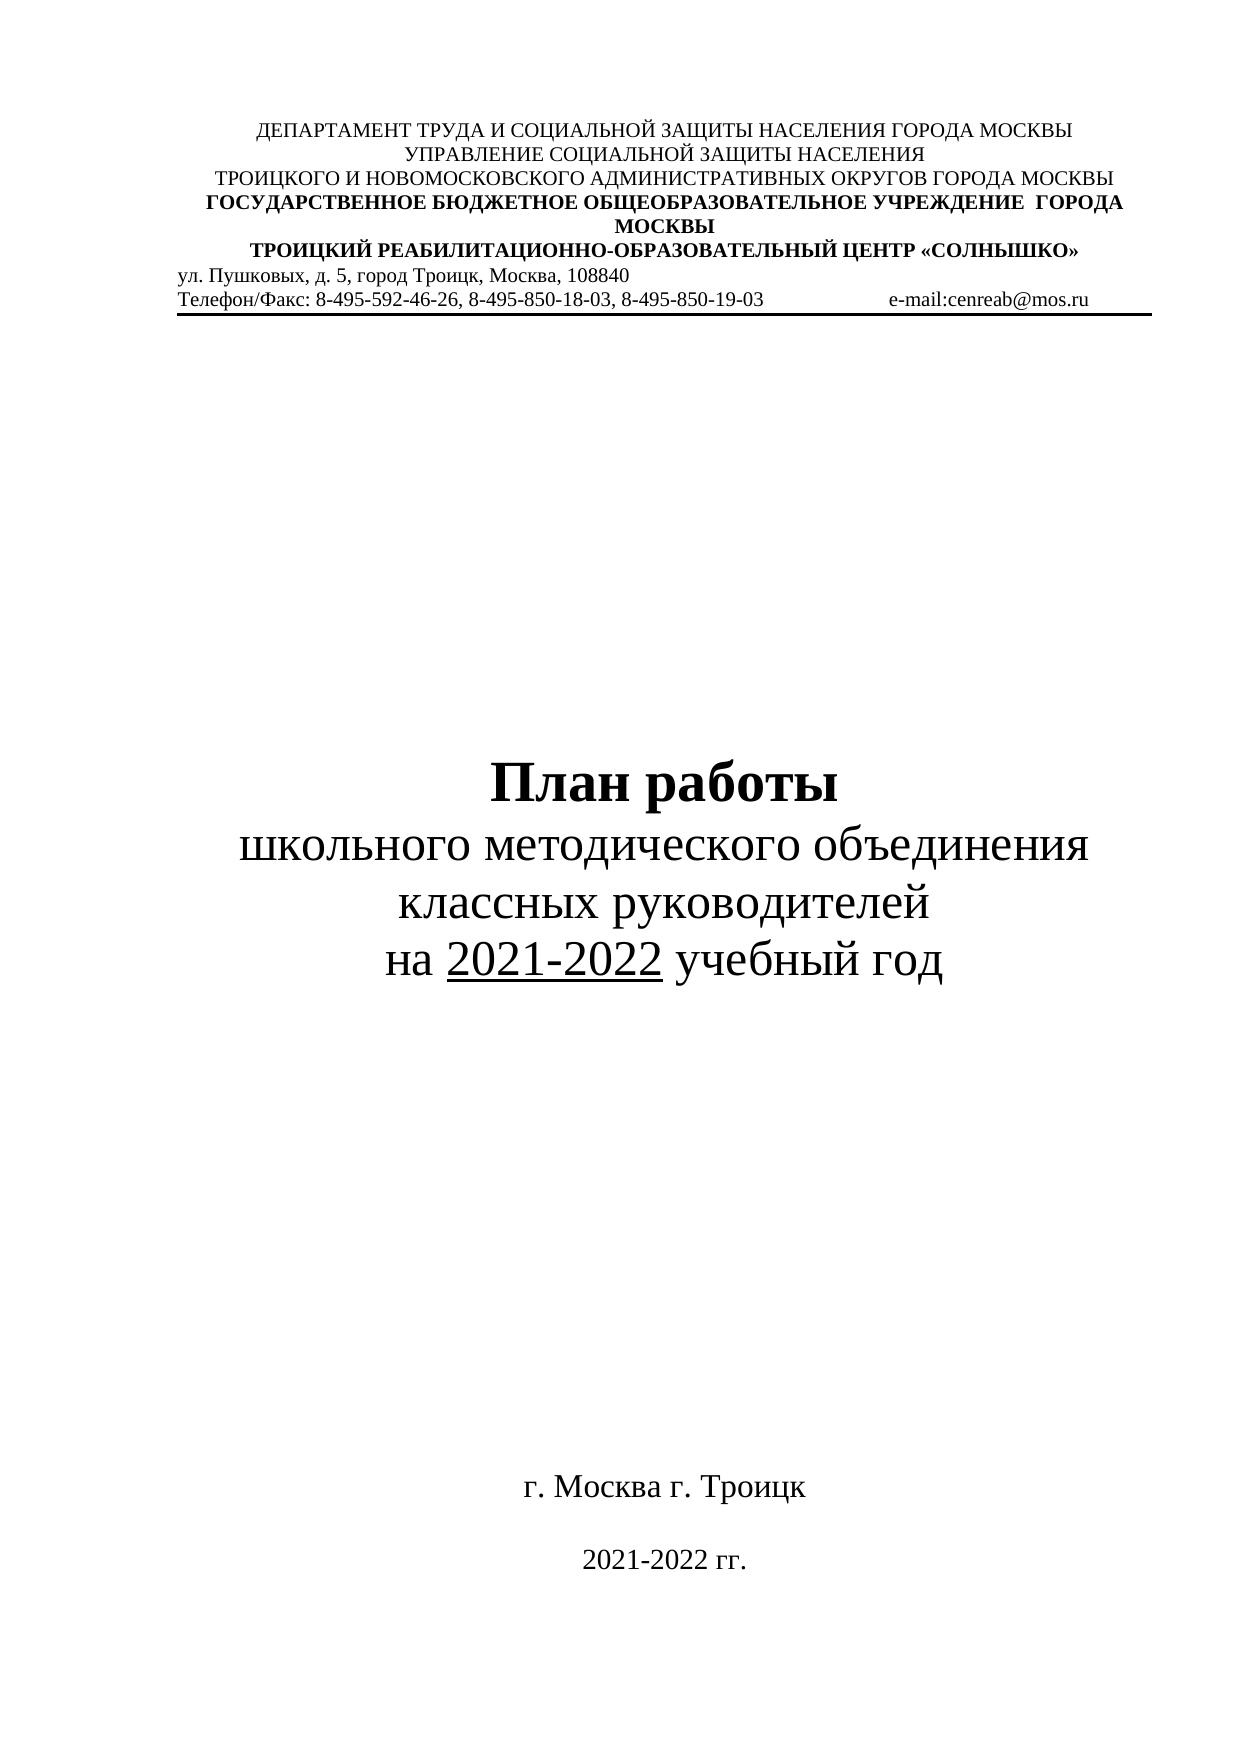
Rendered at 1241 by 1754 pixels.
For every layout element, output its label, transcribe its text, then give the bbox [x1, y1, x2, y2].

text ТРОИЦКИЙ РЕАБИЛИТАЦИОННО-ОБРАЗОВАТЕЛЬНЫЙ ЦЕНТР «СОЛНЫШКО» [177, 238, 1152, 262]
text ДЕПАРТАМЕНТ ТРУДА И СОЦИАЛЬНОЙ ЗАЩИТЫ НАСЕЛЕНИЯ ГОРОДА МОСКВЫ [177, 118, 1152, 142]
text ул. Пушковых, д. 5, город Троицк, Москва, 108840 [177, 262, 1152, 287]
text 2021-2022 гг. [177, 1542, 1152, 1576]
text План работы [177, 747, 1152, 814]
text Телефон/Факс: 8-495-592-46-26, 8-495-850-18-03, 8-495-850-19-03 e-mail:cenreab@mos.ru [177, 287, 1152, 313]
text ГОСУДАРСТВЕННОЕ БЮДЖЕТНОЕ ОБЩЕОБРАЗОВАТЕЛЬНОЕ УЧРЕЖДЕНИЕ ГОРОДА МОСКВЫ [177, 190, 1152, 238]
text школьного методического объединения [177, 814, 1152, 872]
text классных руководителей [177, 872, 1152, 929]
text УПРАВЛЕНИЕ СОЦИАЛЬНОЙ ЗАЩИТЫ НАСЕЛЕНИЯ [177, 142, 1152, 166]
text на 2021-2022 учебный год [177, 929, 1152, 987]
text г. Москва г. Троицк [177, 1466, 1152, 1504]
text ТРОИЦКОГО И НОВОМОСКОВСКОГО АДМИНИСТРАТИВНЫХ ОКРУГОВ ГОРОДА МОСКВЫ [177, 166, 1152, 190]
